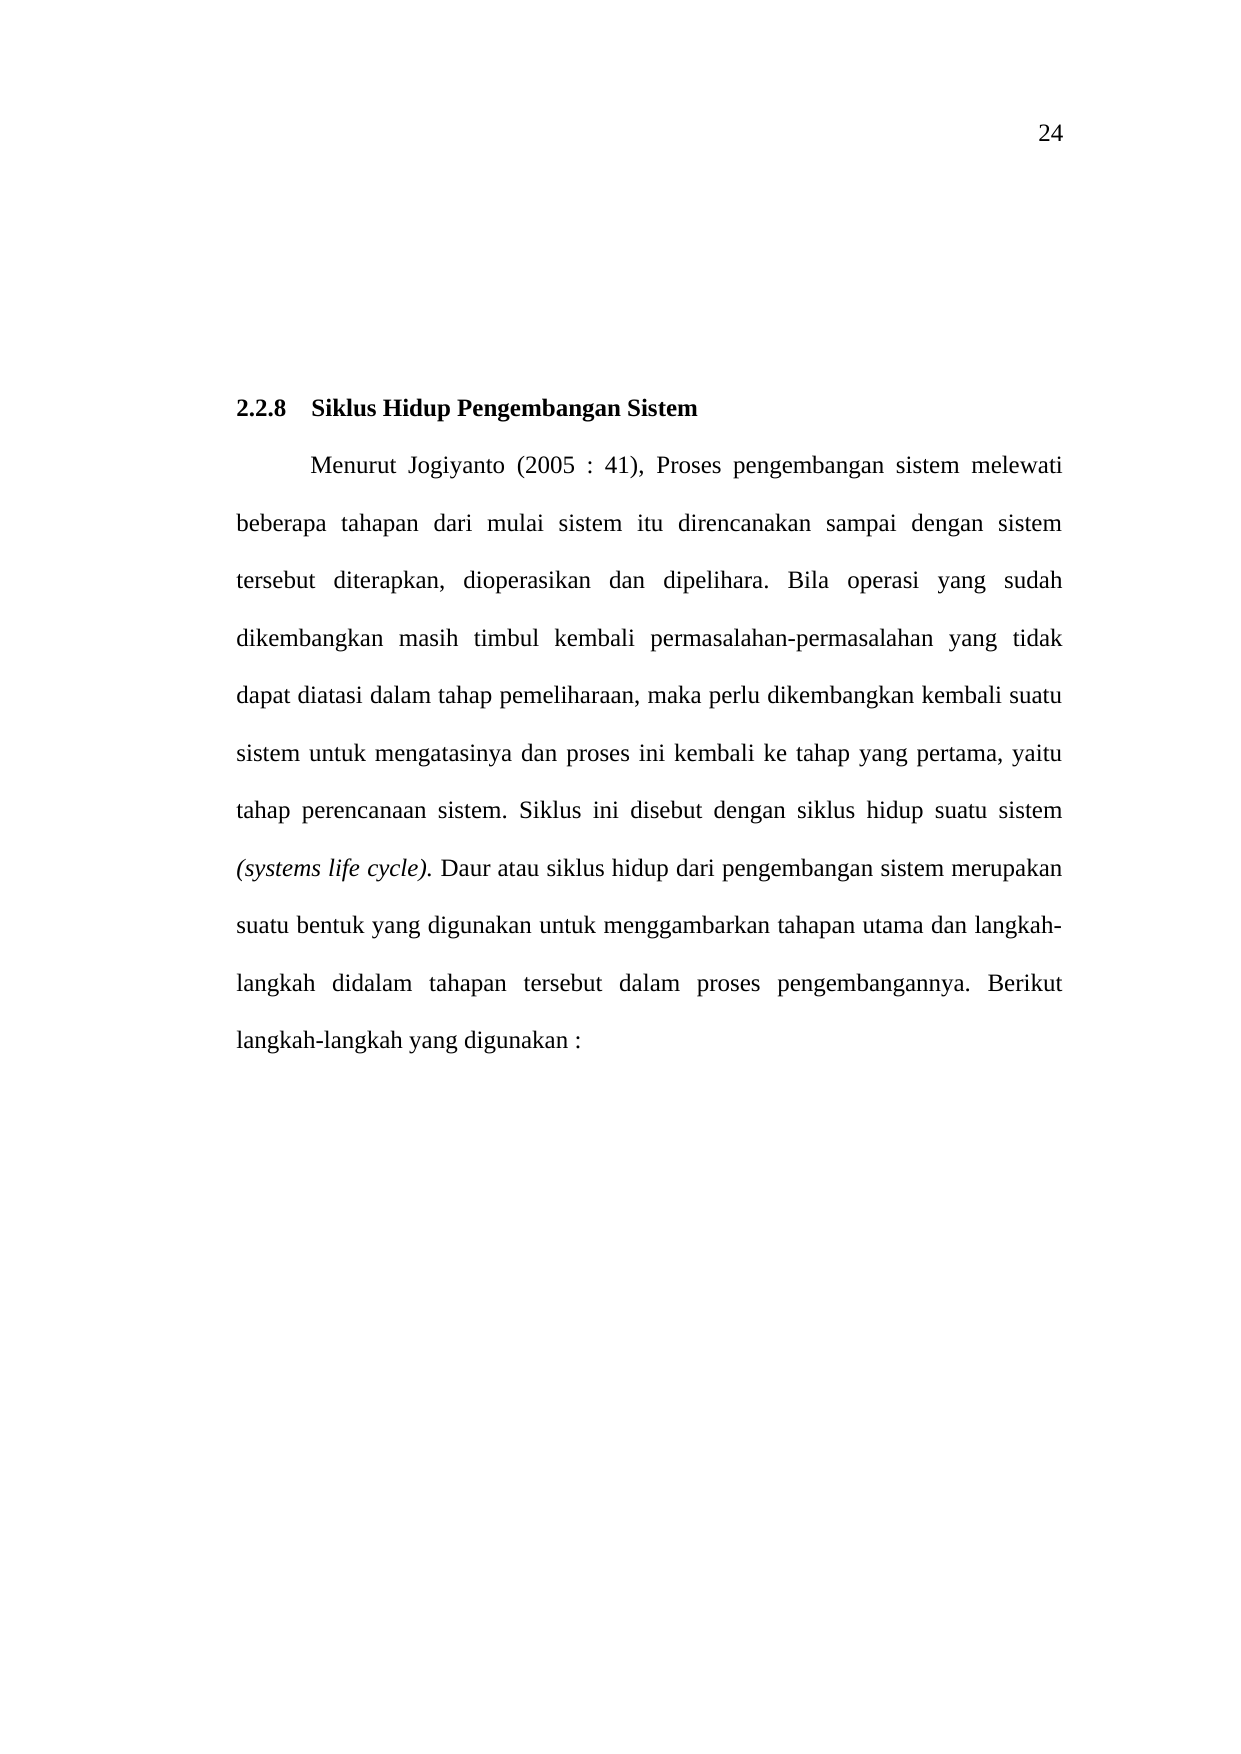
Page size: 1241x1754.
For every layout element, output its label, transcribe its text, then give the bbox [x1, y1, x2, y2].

text Menurut Jogiyanto (2005 : 41), Proses pengembangan sistem melewati beberapa tahapan dari mulai sistem itu direncanakan sampai dengan sistem tersebut diterapkan, dioperasikan dan dipelihara. Bila operasi yang sudah dikembangkan masih timbul kembali permasalahan-permasalahan yang tidak dapat diatasi dalam tahap pemeliharaan, maka perlu dikembangkan kembali suatu sistem untuk mengatasinya dan proses ini kembali ke tahap yang pertama, yaitu tahap perencanaan sistem. Siklus ini disebut dengan siklus hidup suatu sistem (systems life cycle). Daur atau siklus hidup dari pengembangan sistem merupakan suatu bentuk yang digunakan untuk menggambarkan tahapan utama dan langkah-langkah didalam tahapan tersebut dalam proses pengembangannya. Berikut langkah-langkah yang digunakan : [236, 450, 1063, 1054]
text 2.2.8 Siklus Hidup Pengembangan Sistem [236, 393, 1063, 422]
